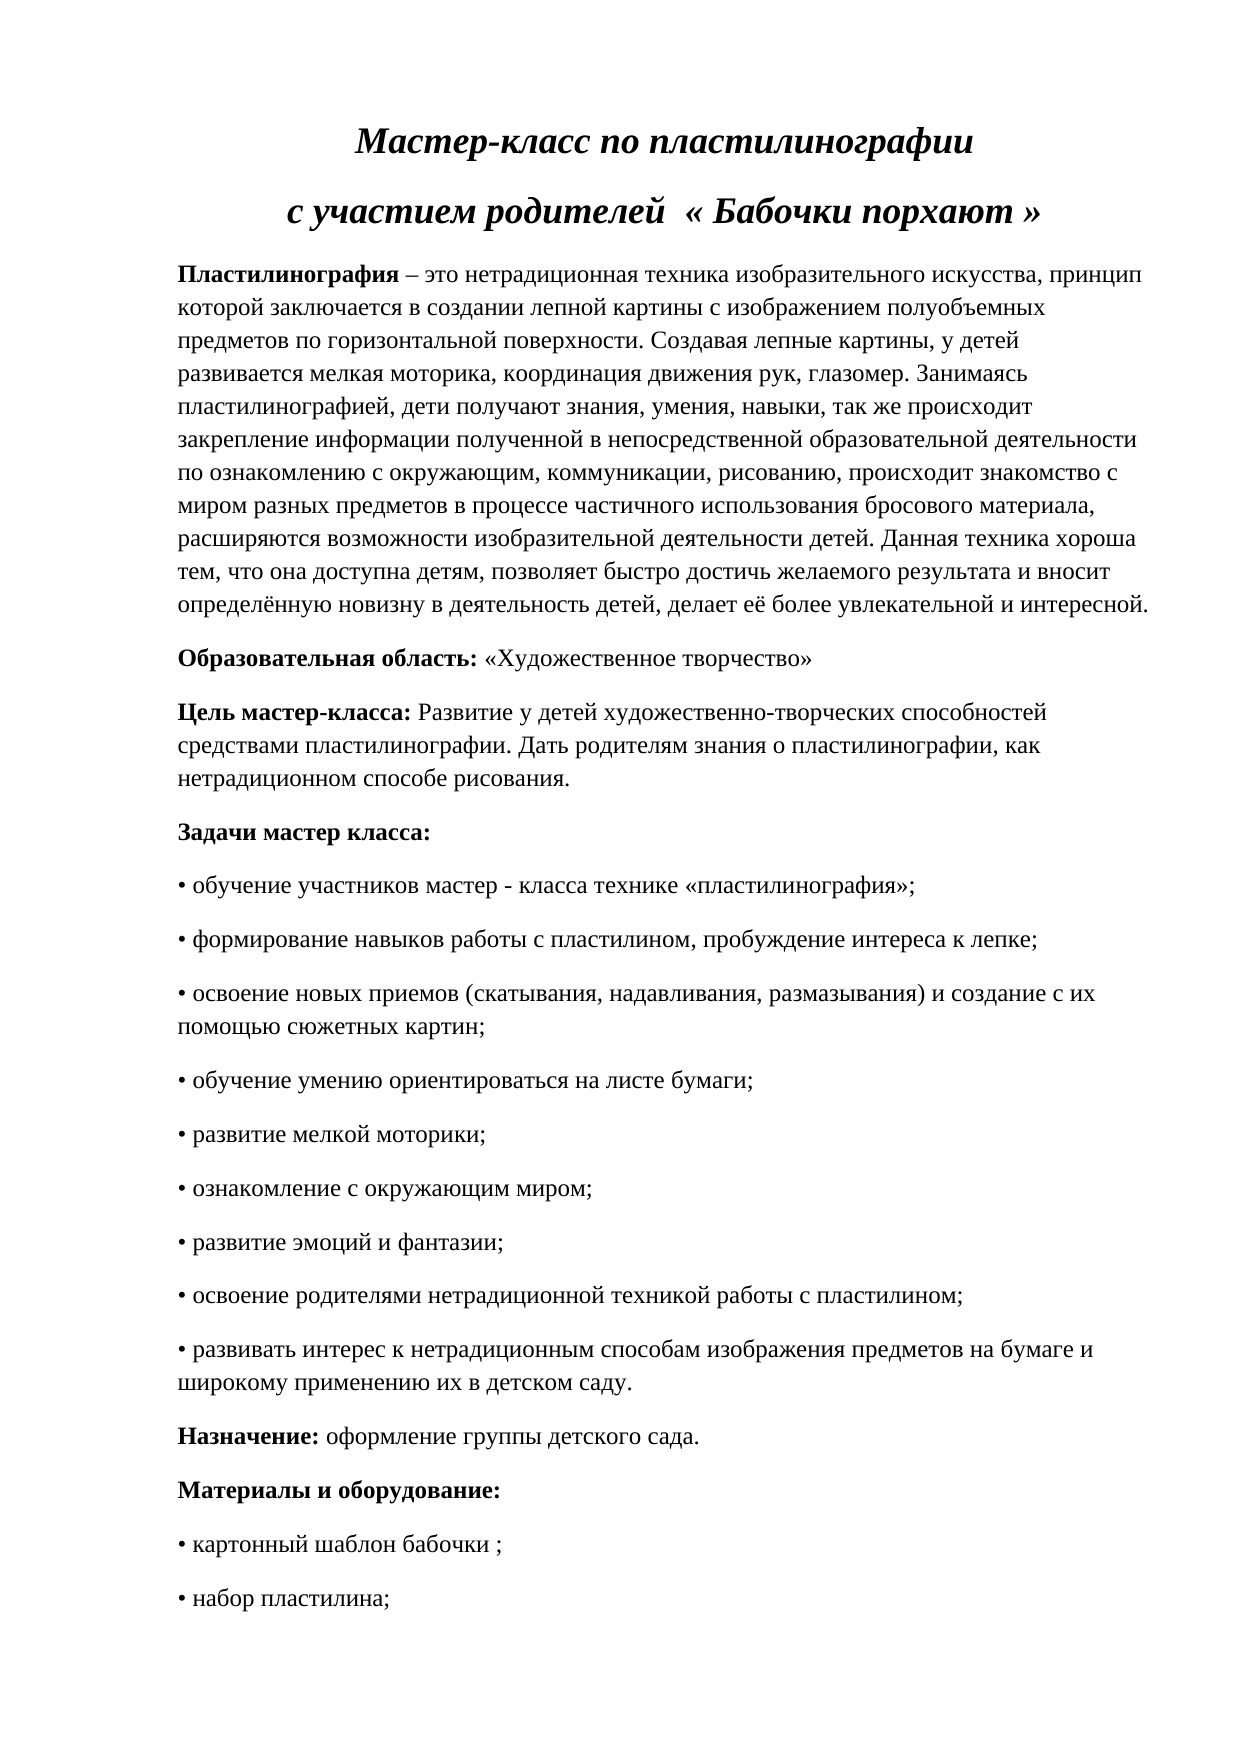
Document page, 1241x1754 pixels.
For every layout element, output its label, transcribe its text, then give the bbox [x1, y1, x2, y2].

text Образовательная область: «Художественное творчество» [177, 643, 1152, 672]
text • обучение участников мастер - класса технике «пластилинография»; [177, 871, 1152, 899]
text • картонный шаблон бабочки ; [177, 1529, 1152, 1558]
text • освоение новых приемов (скатывания, надавливания, размазывания) и создание с их помощью сюжетных картин; [177, 978, 1152, 1040]
text с участием родителей « Бабочки порхают » [177, 188, 1152, 232]
text • обучение умению ориентироваться на листе бумаги; [177, 1065, 1152, 1094]
text • набор пластилина; [177, 1583, 1152, 1612]
text Назначение: оформление группы детского сада. [177, 1421, 1152, 1450]
text Материалы и оборудование: [177, 1475, 1152, 1504]
text • развивать интерес к нетрадиционным способам изображения предметов на бумаге и широкому применению их в детском саду. [177, 1334, 1152, 1396]
text Задачи мастер класса: [177, 817, 1152, 846]
text Пластилинография – это нетрадиционная техника изобразительного искусства, принцип которой заключается в создании лепной картины с изображением полуобъемных предметов по горизонтальной поверхности. Создавая лепные картины, у детей развивается мелкая моторика, координация движения рук, глазомер. Занимаясь пластилинографией, дети получают знания, умения, навыки, так же происходит закрепление информации полученной в непосредственной образовательной деятельности по ознакомлению с окружающим, коммуникации, рисованию, происходит знакомство с миром разных предметов в процессе частичного использования бросового материала, расширяются возможности изобразительной деятельности детей. Данная техника хороша тем, что она доступна детям, позволяет быстро достичь желаемого результата и вносит определённую новизну в деятельность детей, делает её более увлекательной и интересной. [177, 259, 1152, 618]
text • формирование навыков работы с пластилином, пробуждение интереса к лепке; [177, 924, 1152, 953]
text • развитие эмоций и фантазии; [177, 1227, 1152, 1256]
text Цель мастер-класса: Развитие у детей художественно-творческих способностей средствами пластилинографии. Дать родителям знания о пластилинографии, как нетрадиционном способе рисования. [177, 697, 1152, 792]
text • ознакомление с окружающим миром; [177, 1173, 1152, 1202]
text • развитие мелкой моторики; [177, 1119, 1152, 1148]
text • освоение родителями нетрадиционной техникой работы с пластилином; [177, 1281, 1152, 1309]
text Мастер-класс по пластилинографии [177, 118, 1152, 161]
